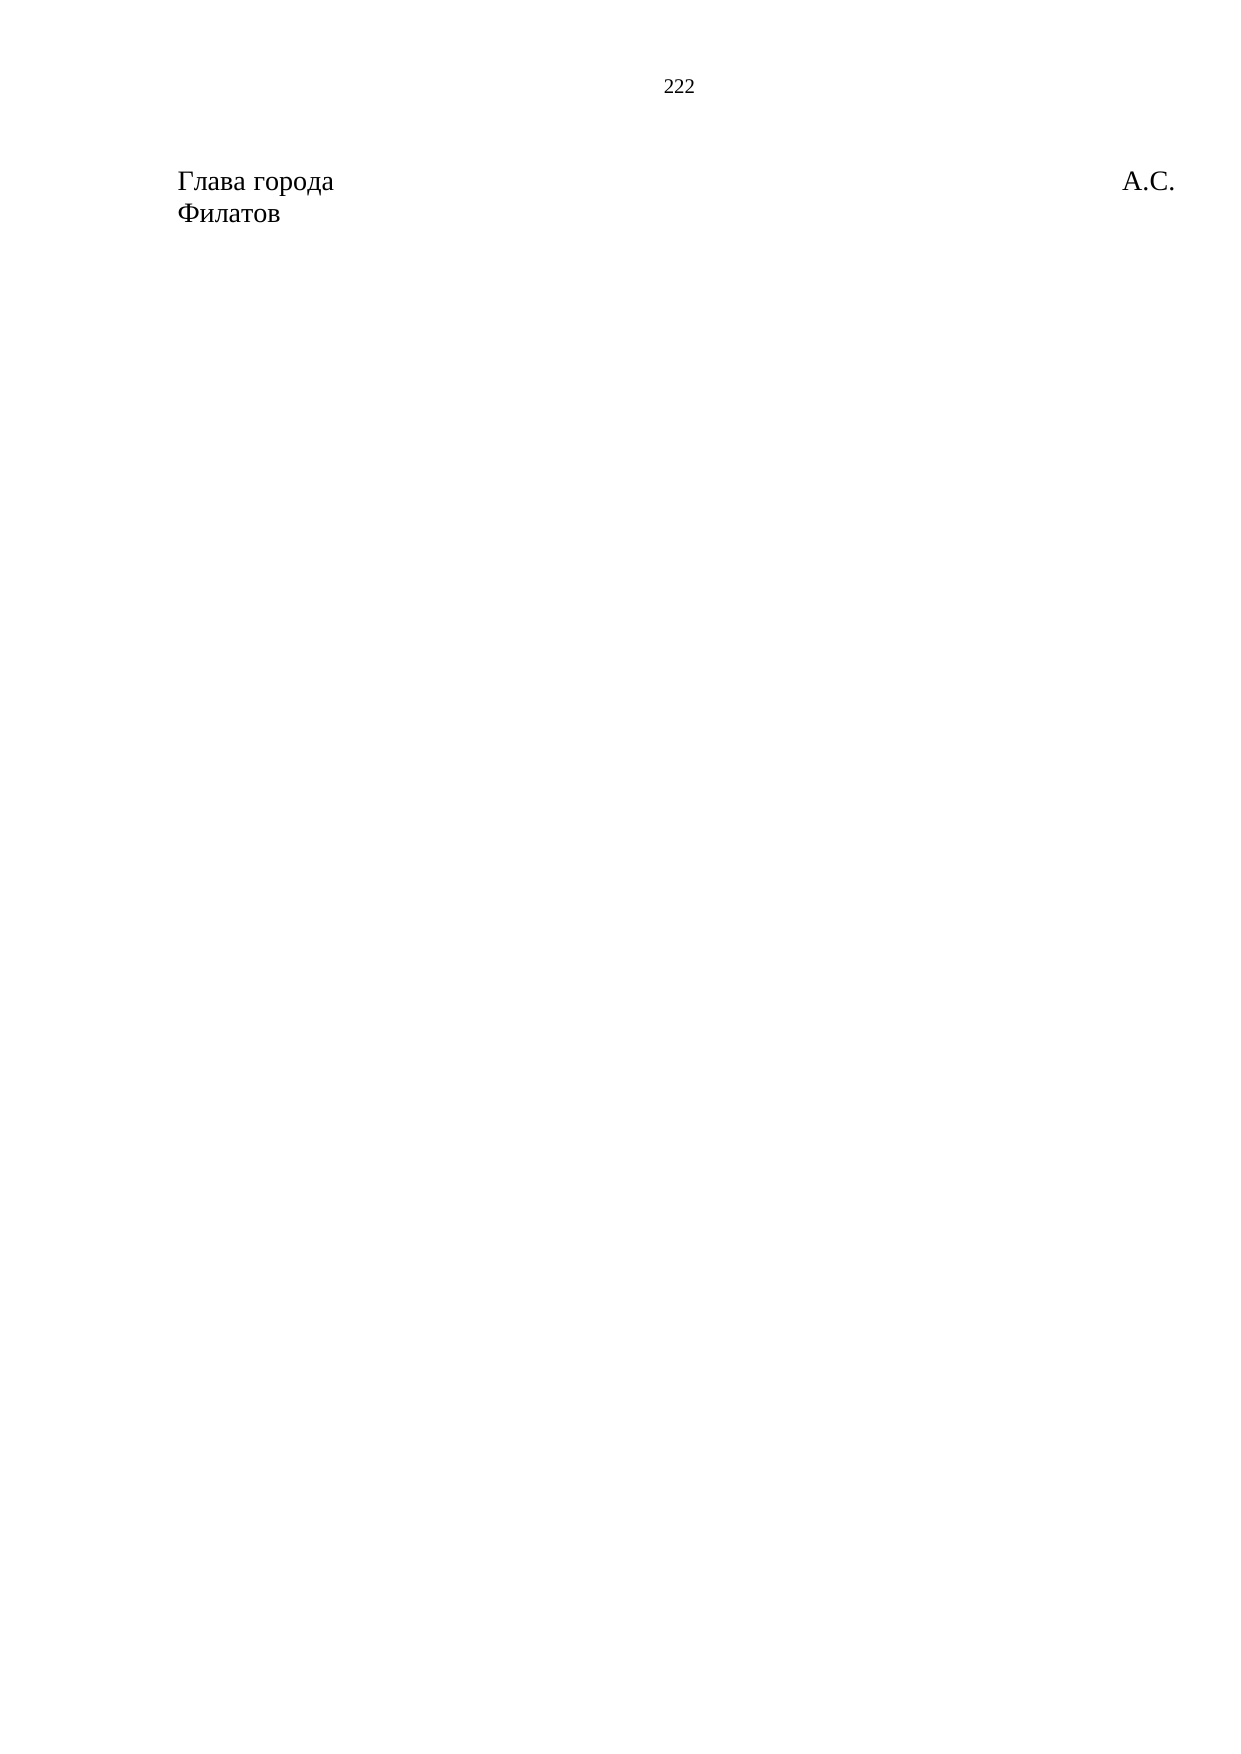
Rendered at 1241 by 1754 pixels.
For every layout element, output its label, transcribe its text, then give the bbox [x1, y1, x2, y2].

text Глава города А.С. Филатов [177, 164, 1181, 229]
